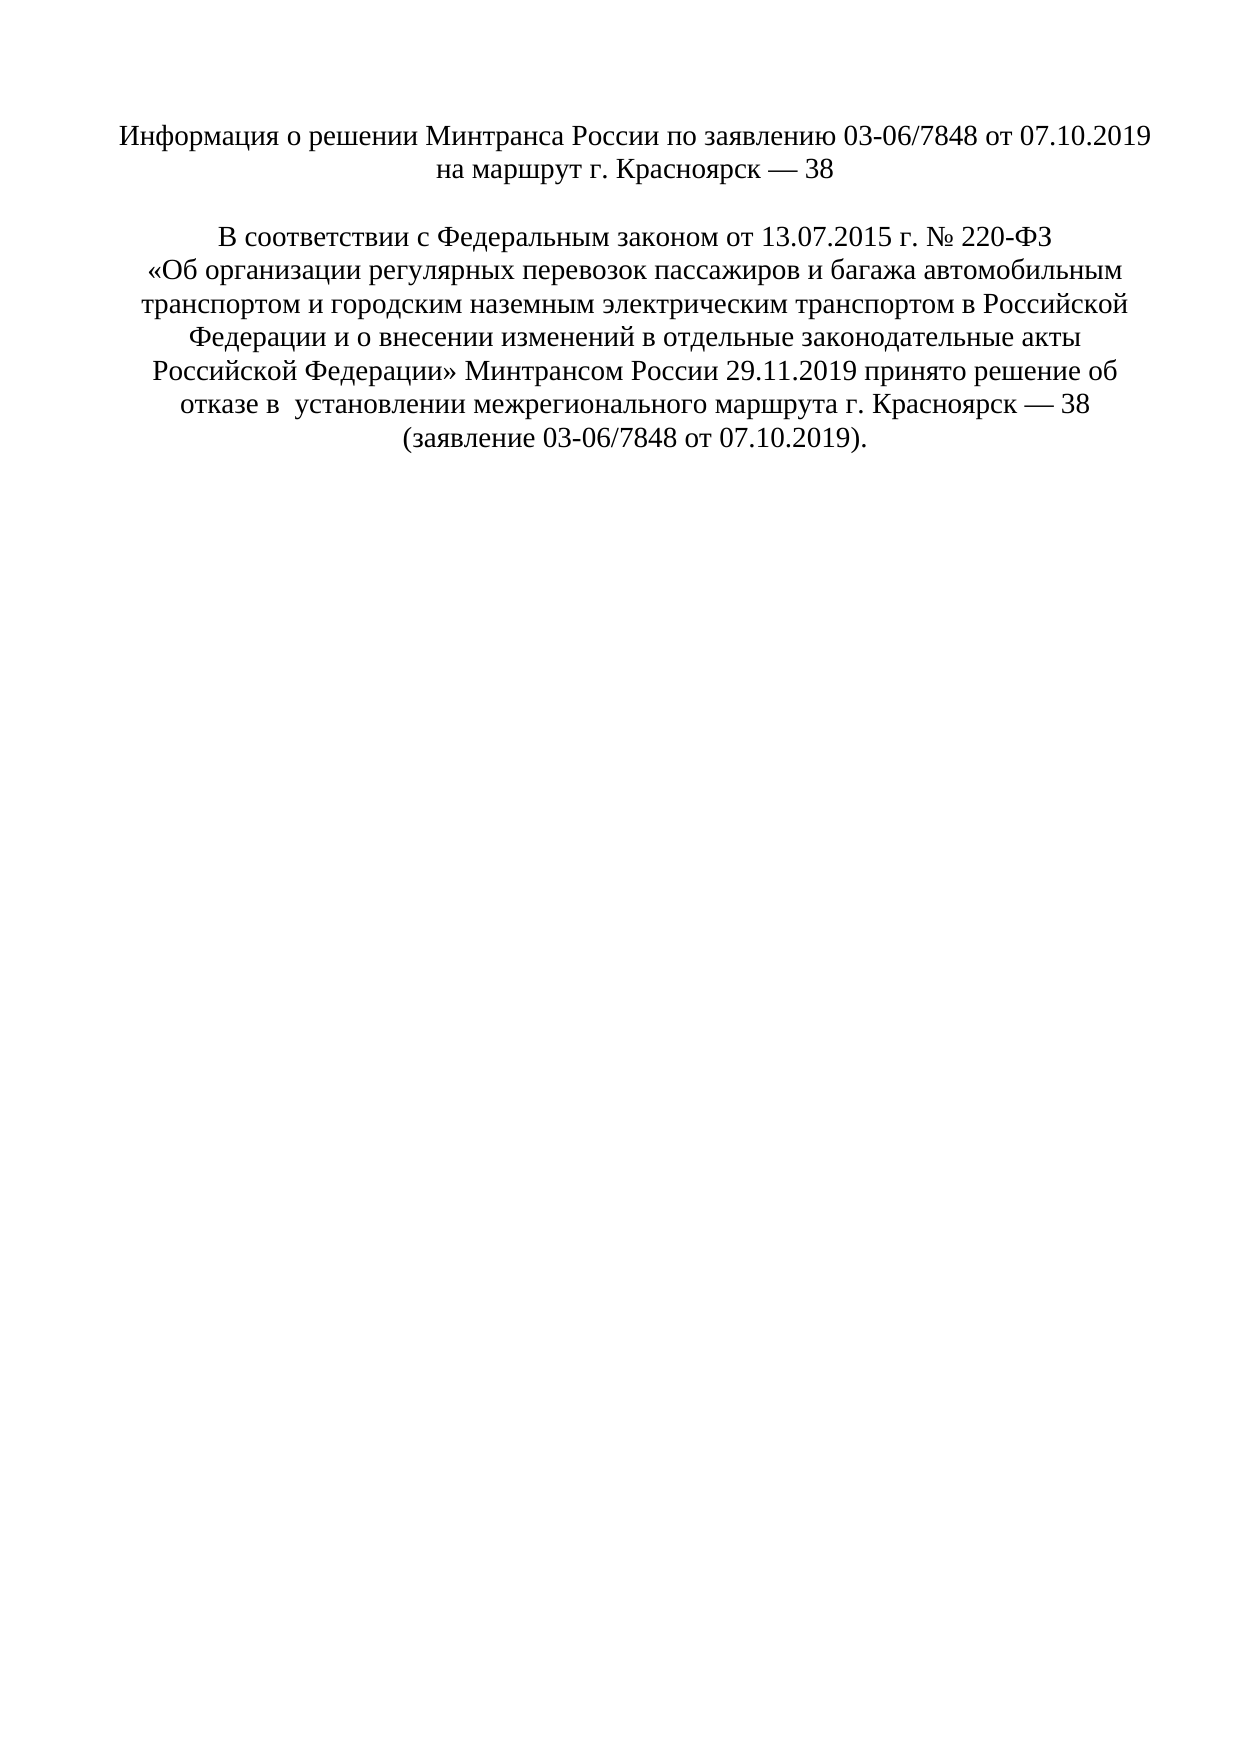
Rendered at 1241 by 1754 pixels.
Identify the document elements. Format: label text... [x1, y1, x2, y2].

text В соответствии с Федеральным законом от 13.07.2015 г. № 220-ФЗ «Об организации регулярных перевозок пассажиров и багажа автомобильным транспортом и городским наземным электрическим транспортом в Российской Федерации и о внесении изменений в отдельные законодательные акты Российской Федерации» Минтрансом России 29.11.2019 принято решение об отказе в установлении межрегионального маршрута г. Красноярск — 38 (заявление 03-06/7848 от 07.10.2019). [118, 219, 1152, 453]
text Информация о решении Минтранса России по заявлению 03-06/7848 от 07.10.2019 на маршрут г. Красноярск — 38 [118, 118, 1152, 185]
